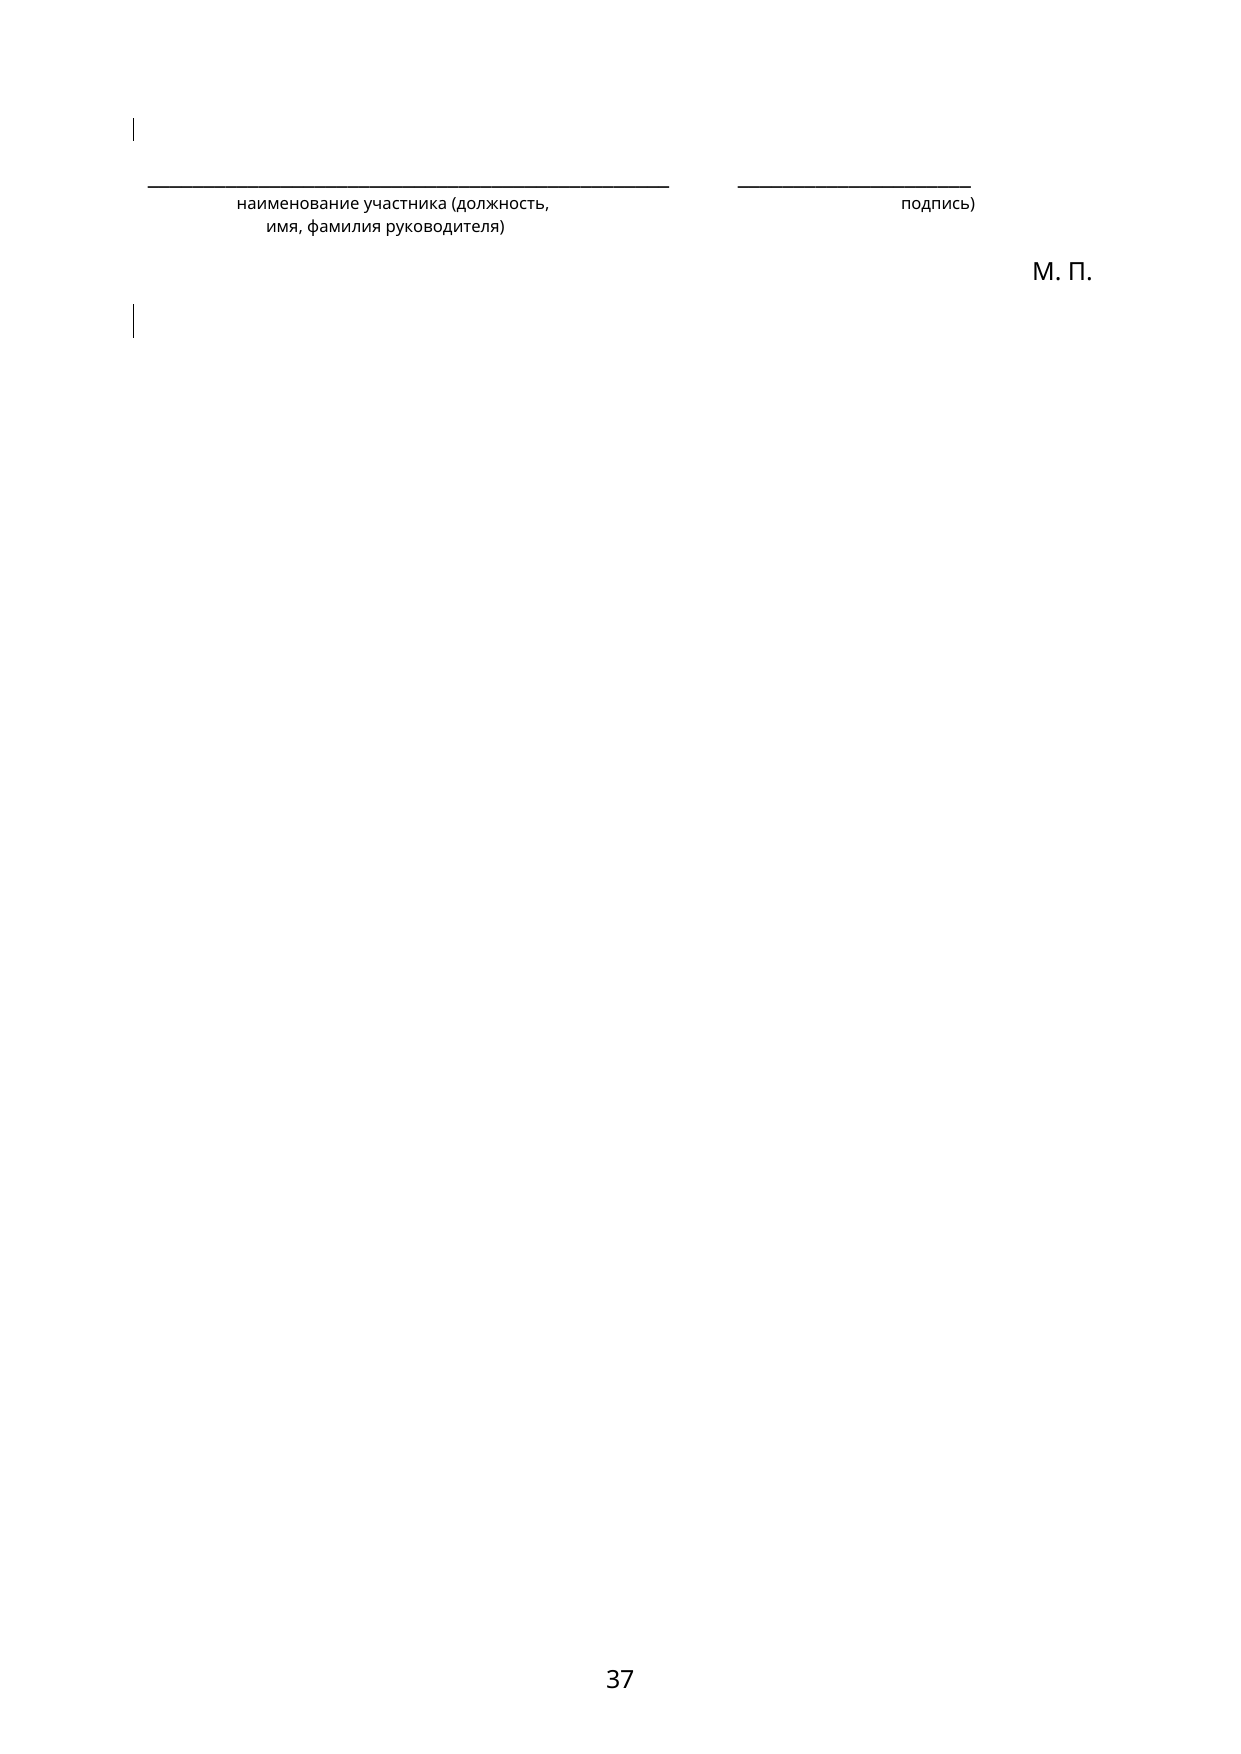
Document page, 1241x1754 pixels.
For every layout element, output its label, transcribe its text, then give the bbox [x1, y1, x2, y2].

text наименование участника (должность, подпись) [236, 192, 1092, 214]
text М. П. [148, 254, 1092, 288]
text _______________________________________________ _____________________ [148, 157, 1092, 192]
text имя, фамилия руководителя) [266, 214, 1092, 237]
